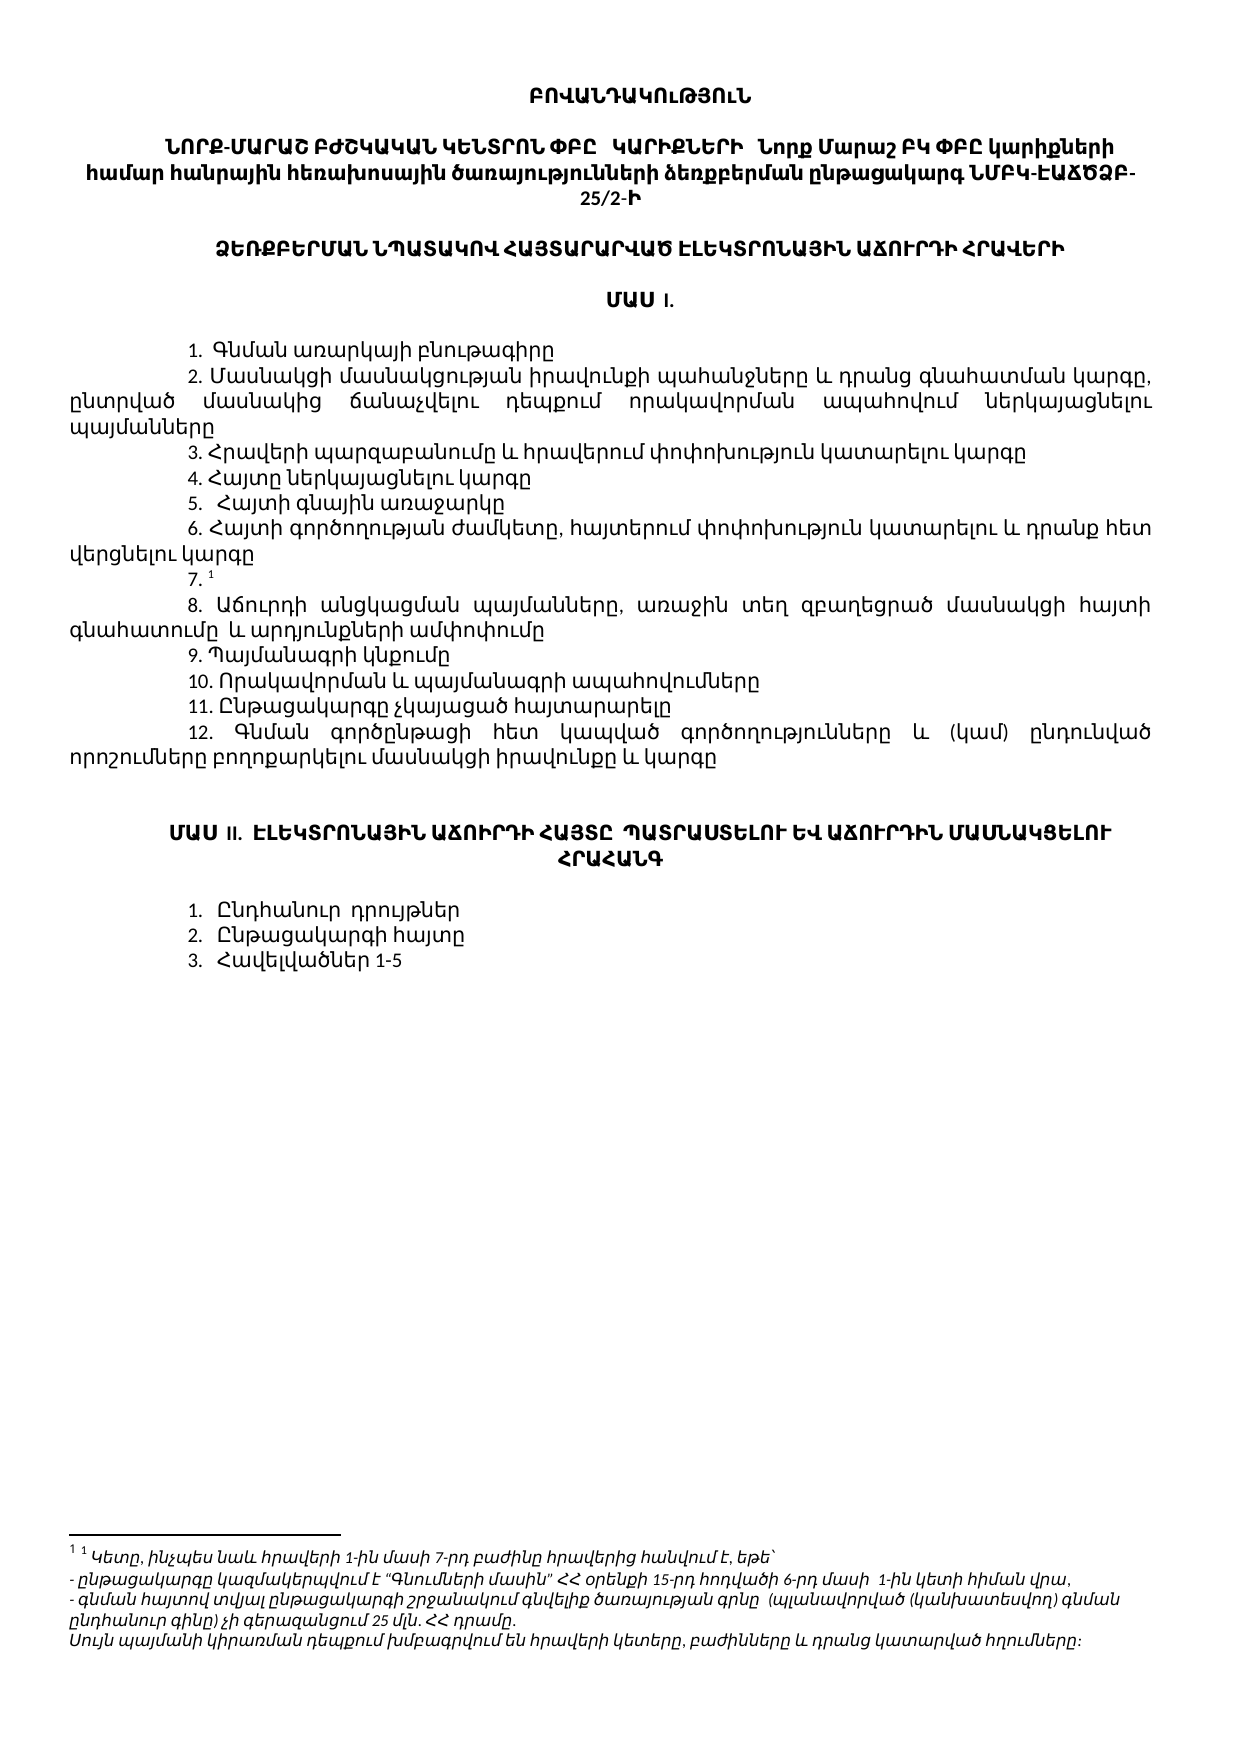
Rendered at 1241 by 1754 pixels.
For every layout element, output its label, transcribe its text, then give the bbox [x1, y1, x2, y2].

text 5. Հայտի գնային առաջարկը [69, 490, 1152, 516]
text 7. [69, 566, 1152, 592]
text 8. Աճուրդի անցկացման պայմանները, առաջին տեղ զբաղեցրած մասնակցի հայտի գնահատումը և արդյունքների ամփոփումը [69, 592, 1152, 643]
text 1. Ընդհանուր դրույթներ [69, 897, 1152, 922]
text 4. Հայտը ներկայացնելու կարգը [69, 465, 1152, 490]
text ՄԱՍ II. ԷԼԵԿՏՐՈՆԱՅԻՆ ԱՃՈԻՐԴԻ ՀԱՅՏԸ ՊԱՏՐԱՍՏԵԼՈՒ ԵՎ ԱՃՈՒՐԴԻՆ ՄԱՍՆԱԿՑԵԼՈՒ ՀՐԱՀԱՆԳ [69, 821, 1152, 871]
text ՆՈՐՔ-ՄԱՐԱՇ ԲԺՇԿԱԿԱՆ ԿԵՆՏՐՈՆ ՓԲԸ ԿԱՐԻՔՆԵՐԻ Նորք Մարաշ ԲԿ ՓԲԸ կարիքների համար հանրային հեռախոսային ծառայությունների ձեռքբերման ընթացակարգ ՆՄԲԿ-ԷԱՃԾՁԲ-25/2-Ի [69, 134, 1152, 211]
text ՄԱՍ I. [69, 287, 1152, 312]
text 1. Գնման առարկայի բնութագիրը [69, 338, 1152, 363]
text 11. Ընթացակարգը չկայացած հայտարարելը [69, 693, 1152, 719]
text 10. Որակավորման և պայմանագրի ապահովումները [69, 668, 1152, 693]
text 2. Մասնակցի մասնակցության իրավունքի պահանջները և դրանց գնահատման կարգը, ընտրված մասնակից ճանաչվելու դեպքում որակավորման ապահովում ներկայացնելու պայմանները [69, 363, 1152, 439]
text 2. Ընթացակարգի հայտը [69, 922, 1152, 948]
text ՁԵՌՔԲԵՐՄԱՆ ՆՊԱՏԱԿՈՎ ՀԱՅՏԱՐԱՐՎԱԾ ԷԼԵԿՏՐՈՆԱՅԻՆ ԱՃՈՒՐԴԻ ՀՐԱՎԵՐԻ [69, 236, 1152, 261]
text 12. Գնման գործընթացի հետ կապված գործողությունները և (կամ) ընդունված որոշումները բողոքարկելու մասնակցի իրավունքը և կարգը [69, 719, 1152, 770]
text 6. Հայտի գործողության ժամկետը, հայտերում փոփոխություն կատարելու և դրանք հետ վերցնելու կարգը [69, 516, 1152, 566]
text 3. Հավելվածներ 1-5 [69, 948, 1152, 973]
text ԲՈՎԱՆԴԱԿՈւԹՅՈւՆ [69, 83, 1152, 109]
text 3. Հրավերի պարզաբանումը և հրավերում փոփոխություն կատարելու կարգը [69, 439, 1152, 465]
text 9. Պայմանագրի կնքումը [69, 643, 1152, 668]
